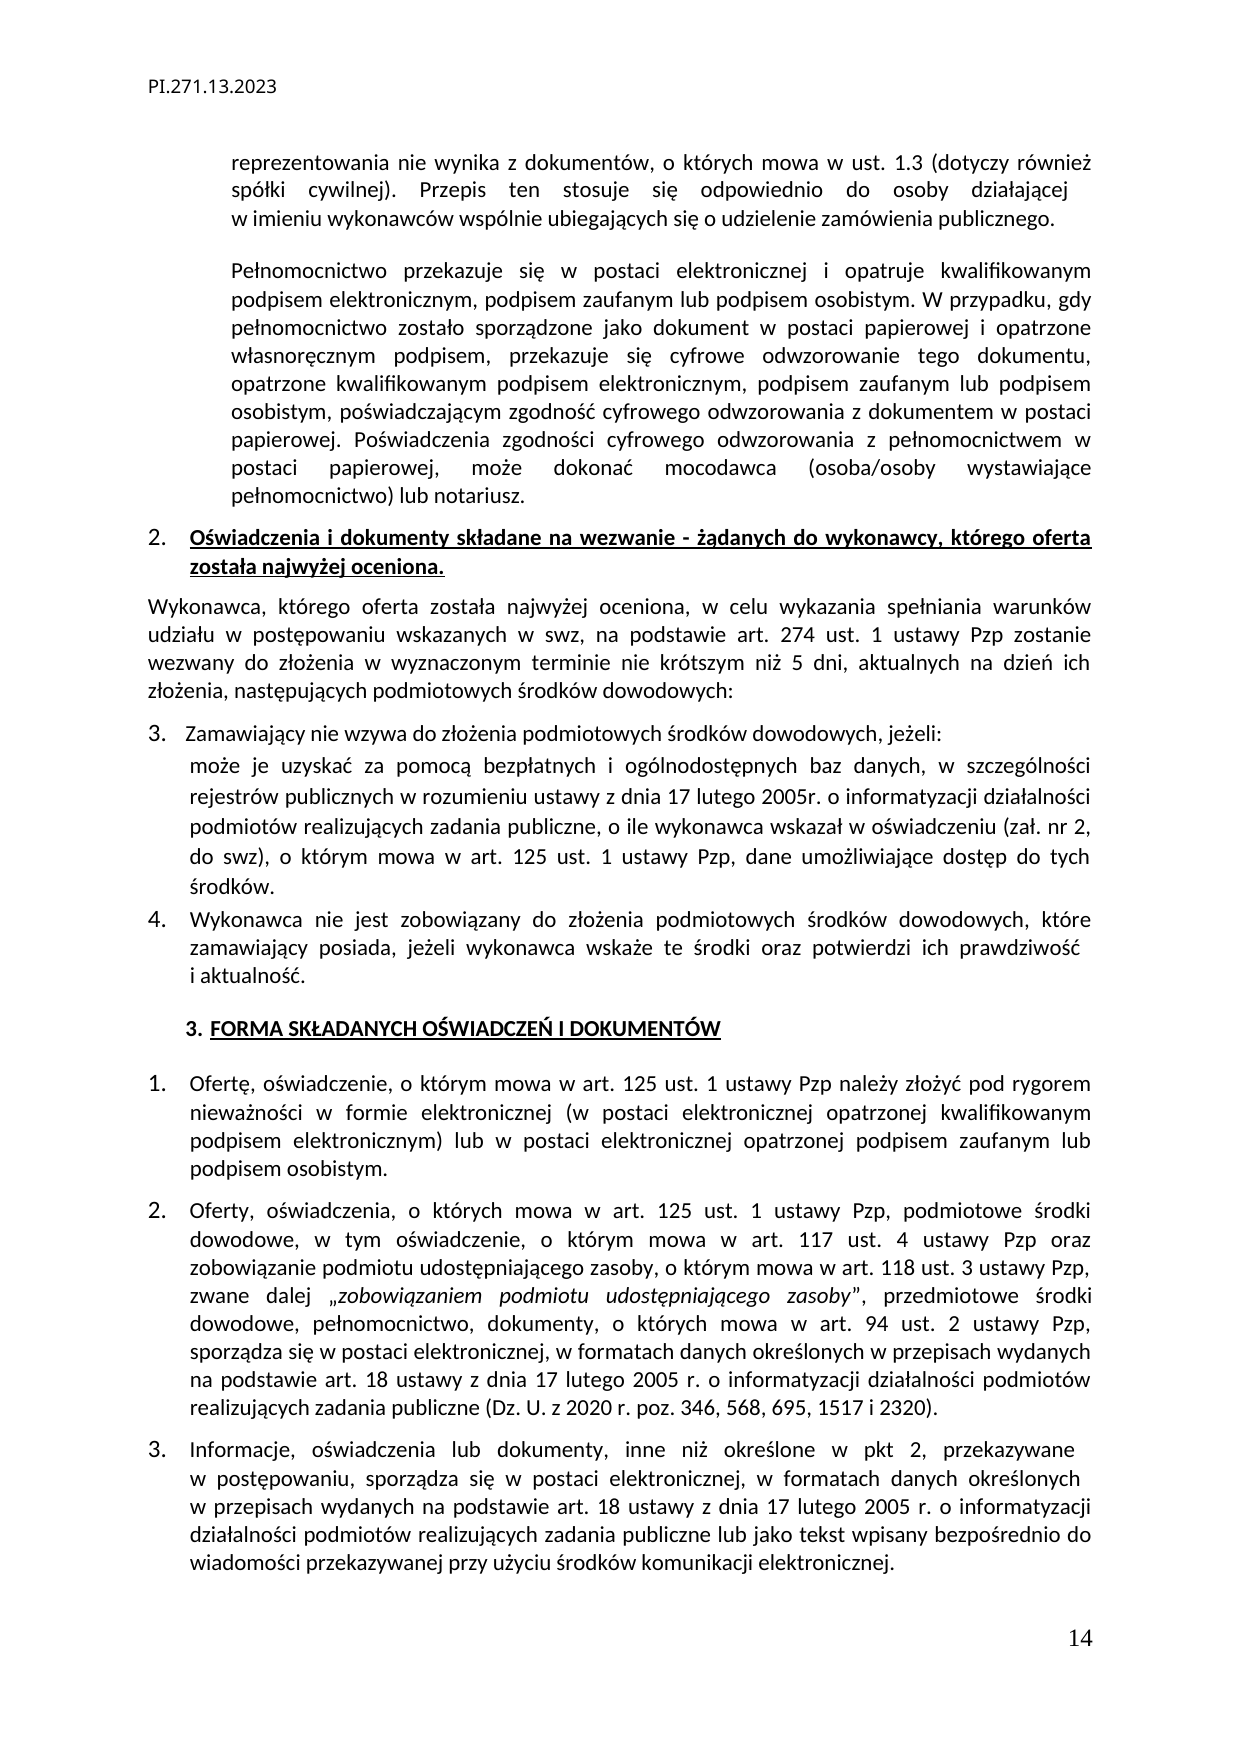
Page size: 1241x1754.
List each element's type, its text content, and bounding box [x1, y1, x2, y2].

text Wykonawca, którego oferta została najwyżej oceniona, w celu wykazania spełniania warunków udziału w postępowaniu wskazanych w swz, na podstawie art. 274 ust. 1 ustawy Pzp zostanie wezwany do złożenia w wyznaczonym terminie nie krótszym niż 5 dni, aktualnych na dzień ich złożenia, następujących podmiotowych środków dowodowych: [148, 592, 1093, 704]
list Ofertę, oświadczenie, o którym mowa w art. 125 ust. 1 ustawy Pzp należy złożyć pod rygorem nieważności w formie elektronicznej (w postaci elektronicznej opatrzonej kwalifikowanym podpisem elektronicznym) lub w postaci elektronicznej opatrzonej podpisem zaufanym lub podpisem osobistym. [148, 1067, 1093, 1182]
list Oferty, oświadczenia, o których mowa w art. 125 ust. 1 ustawy Pzp, podmiotowe środki dowodowe, w tym oświadczenie, o którym mowa w art. 117 ust. 4 ustawy Pzp oraz zobowiązanie podmiotu udostępniającego zasoby, o którym mowa w art. 118 ust. 3 ustawy Pzp, zwane dalej „zobowiązaniem podmiotu udostępniającego zasoby”, przedmiotowe środki dowodowe, pełnomocnictwo, dokumenty, o których mowa w art. 94 ust. 2 ustawy Pzp, sporządza się w postaci elektronicznej, w formatach danych określonych w przepisach wydanych na podstawie art. 18 ustawy z dnia 17 lutego 2005 r. o informatyzacji działalności podmiotów realizujących zadania publiczne (Dz. U. z 2020 r. poz. 346, 568, 695, 1517 i 2320). [148, 1194, 1093, 1421]
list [168, 148, 1093, 232]
subtitle może je uzyskać za pomocą bezpłatnych i ogólnodostępnych baz danych, w szczególności rejestrów publicznych w rozumieniu ustawy z dnia 17 lutego 2005r. o informatyzacji działalności podmiotów realizujących zadania publiczne, o ile wykonawca wskazał w oświadczeniu (zał. nr 2, do swz), o którym mowa w art. 125 ust. 1 ustawy Pzp, dane umożliwiające dostęp do tych środków. [189, 752, 1093, 901]
subtitle FORMA SKŁADANYCH OŚWIADCZEŃ I DOKUMENTÓW [185, 1014, 1093, 1042]
list Pełnomocnictwo przekazuje się w postaci elektronicznej i opatruje kwalifikowanym podpisem elektronicznym, podpisem zaufanym lub podpisem osobistym. W przypadku, gdy pełnomocnictwo zostało sporządzone jako dokument w postaci papierowej i opatrzone własnoręcznym podpisem, przekazuje się cyfrowe odwzorowanie tego dokumentu, opatrzone kwalifikowanym podpisem elektronicznym, podpisem zaufanym lub podpisem osobistym, poświadczającym zgodność cyfrowego odwzorowania z dokumentem w postaci papierowej. Poświadczenia zgodności cyfrowego odwzorowania z pełnomocnictwem w postaci papierowej, może dokonać mocodawca (osoba/osoby wystawiające pełnomocnictwo) lub notariusz. [231, 257, 1093, 509]
subtitle Zamawiający nie wzywa do złożenia podmiotowych środków dowodowych, jeżeli: [148, 717, 1093, 747]
subtitle Oświadczenia i dokumenty składane na wezwanie - żądanych do wykonawcy, którego oferta została najwyżej oceniona. [148, 521, 1093, 580]
subtitle Wykonawca nie jest zobowiązany do złożenia podmiotowych środków dowodowych, które zamawiający posiada, jeżeli wykonawca wskaże te środki oraz potwierdzi ich prawdziwość i aktualność. [148, 903, 1093, 989]
list Informacje, oświadczenia lub dokumenty, inne niż określone w pkt 2, przekazywane w postępowaniu, sporządza się w postaci elektronicznej, w formatach danych określonych w przepisach wydanych na podstawie art. 18 ustawy z dnia 17 lutego 2005 r. o informatyzacji działalności podmiotów realizujących zadania publiczne lub jako tekst wpisany bezpośrednio do wiadomości przekazywanej przy użyciu środków komunikacji elektronicznej. [148, 1433, 1093, 1576]
